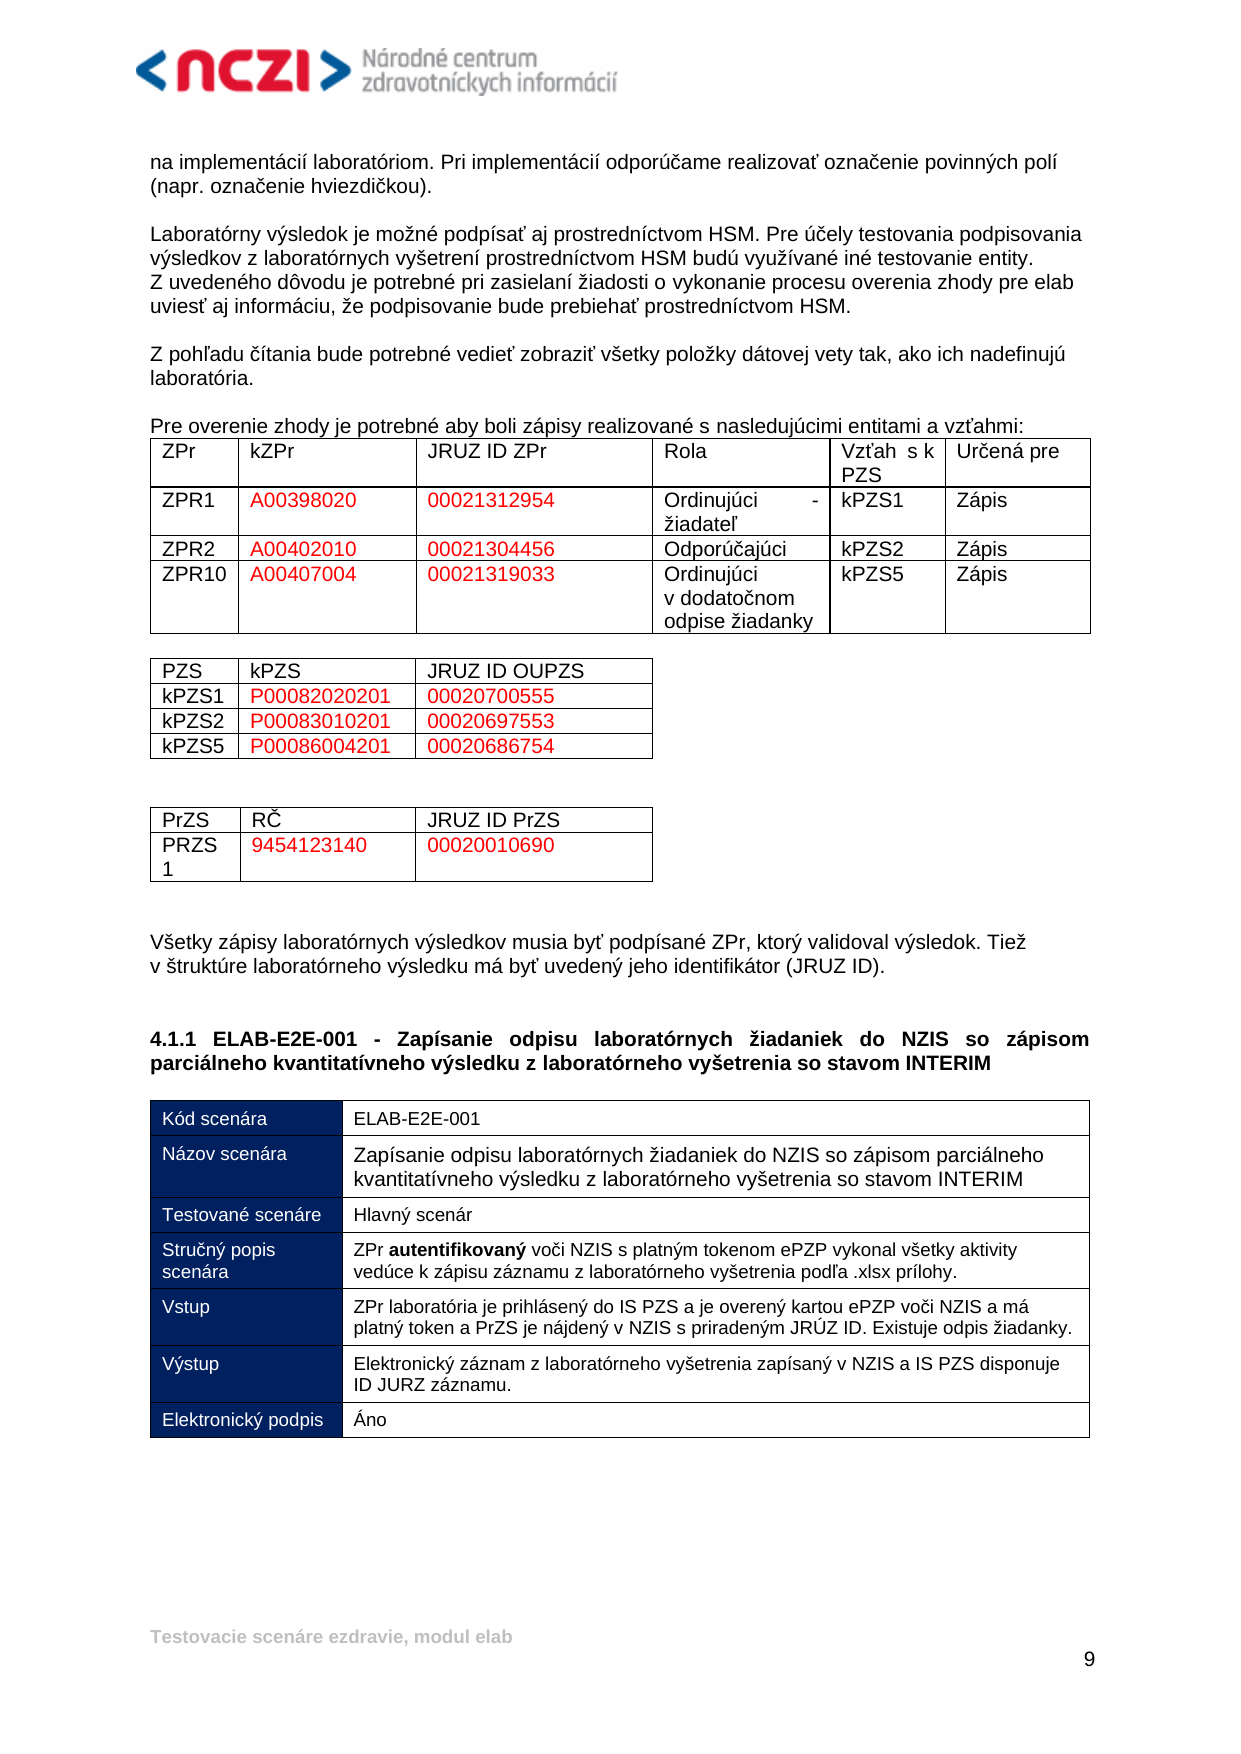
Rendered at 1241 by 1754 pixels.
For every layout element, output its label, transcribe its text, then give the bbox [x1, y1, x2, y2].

table_cell 9454123140 [241, 833, 415, 881]
table_cell P00083010201 [239, 709, 415, 733]
table_cell ZPr autentifikovaný voči NZIS s platným tokenom ePZP vykonal všetky aktivity vedúce k zápisu záznamu z laboratórneho vyšetrenia podľa .xlsx prílohy. [343, 1233, 1089, 1288]
table_cell kPZS5 [831, 561, 945, 633]
table_cell ZPR2 [151, 536, 238, 560]
table_header JRUZ ID PrZS [416, 808, 652, 832]
table_header PrZS [151, 808, 240, 832]
table_header kZPr [239, 439, 416, 486]
table_cell 00020686754 [416, 734, 652, 758]
table_header RČ [241, 808, 415, 832]
table_cell 00021304456 [417, 536, 652, 560]
table_header kPZS [239, 659, 415, 683]
text Pre overenie zhody je potrebné aby boli zápisy realizované s nasledujúcimi entitami a vzťahmi: [150, 413, 1090, 437]
table_cell Ordinujúci - žiadateľ [653, 488, 829, 535]
table_header Vzťah s k PZS [831, 439, 945, 486]
table_header Kód scenára [151, 1101, 342, 1135]
table_cell Vstup [151, 1289, 342, 1345]
table_cell A00407004 [239, 561, 416, 633]
table_cell Hlavný scenár [343, 1198, 1089, 1232]
table_cell A00402010 [239, 536, 416, 560]
table_cell Názov scenára [151, 1136, 342, 1197]
table_cell 00021319033 [417, 561, 652, 633]
table_cell ZPr laboratória je prihlásený do IS PZS a je overený kartou ePZP voči NZIS a má platný token a PrZS je nájdený v NZIS s priradeným JRÚZ ID. Existuje odpis žiadanky. [343, 1289, 1089, 1345]
table_header PZS [151, 659, 238, 683]
subtitle 4.1.1 ELAB-E2E-001 - Zapísanie odpisu laboratórnych žiadaniek do NZIS so zápisom parciálneho kvantitatívneho výsledku z laboratórneho vyšetrenia so stavom INTERIM [150, 1027, 1090, 1075]
text Všetky zápisy laboratórnych výsledkov musia byť podpísané ZPr, ktorý validoval výsledok. Tiež v štruktúre laboratórneho výsledku má byť uvedený jeho identifikátor (JRUZ ID). [150, 930, 1090, 978]
table_cell Testované scenáre [151, 1198, 342, 1232]
table_cell 00020700555 [416, 684, 652, 708]
table_cell 00020010690 [416, 833, 652, 881]
table_cell Stručný popis scenára [151, 1233, 342, 1288]
table_cell A00398020 [239, 488, 416, 535]
table_cell Zápis [946, 561, 1090, 633]
table_cell Výstup [151, 1346, 342, 1402]
table_cell Zápis [946, 536, 1090, 560]
table_cell Áno [343, 1403, 1089, 1437]
table_cell P00082020201 [239, 684, 415, 708]
table_cell kPZS1 [831, 488, 945, 535]
table_cell kPZS1 [151, 684, 238, 708]
text Laboratórny výsledok je možné podpísať aj prostredníctvom HSM. Pre účely testovania podpisovania výsledkov z laboratórnych vyšetrení prostredníctvom HSM budú využívané iné testovanie entity. Z uvedeného dôvodu je potrebné pri zasielaní žiadosti o vykonanie procesu overenia zhody pre elab uviesť aj informáciu, že podpisovanie bude prebiehať prostredníctvom HSM. [150, 222, 1090, 318]
table_header Rola [653, 439, 829, 486]
table_header Určená pre [946, 439, 1090, 486]
table_header JRUZ ID OUPZS [416, 659, 652, 683]
table_cell kPZS5 [151, 734, 238, 758]
table_cell kPZS2 [151, 709, 238, 733]
text Z pohľadu čítania bude potrebné vedieť zobraziť všetky položky dátovej vety tak, ako ich nadefinujú laboratória. [150, 342, 1090, 389]
table_cell ZPR10 [151, 561, 238, 633]
table_cell Zápis [946, 488, 1090, 535]
table_cell Elektronický podpis [151, 1403, 342, 1437]
table_cell Elektronický záznam z laboratórneho vyšetrenia zapísaný v NZIS a IS PZS disponuje ID JURZ záznamu. [343, 1346, 1089, 1402]
table_cell 00020697553 [416, 709, 652, 733]
table_cell PRZS1 [151, 833, 240, 881]
table_cell Ordinujúci v dodatočnom odpise žiadanky [653, 561, 829, 633]
table_header JRUZ ID ZPr [417, 439, 652, 486]
table_cell Zapísanie odpisu laboratórnych žiadaniek do NZIS so zápisom parciálneho kvantitatívneho výsledku z laboratórneho vyšetrenia so stavom INTERIM [343, 1136, 1089, 1197]
table_cell Odporúčajúci [653, 536, 829, 560]
table_header ZPr [151, 439, 238, 486]
picture [136, 48, 618, 96]
table_cell P00086004201 [239, 734, 415, 758]
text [150, 150, 1090, 198]
table_cell 00021312954 [417, 488, 652, 535]
table_cell kPZS2 [831, 536, 945, 560]
table_cell ZPR1 [151, 488, 238, 535]
table_header ELAB-E2E-001 [343, 1101, 1089, 1135]
